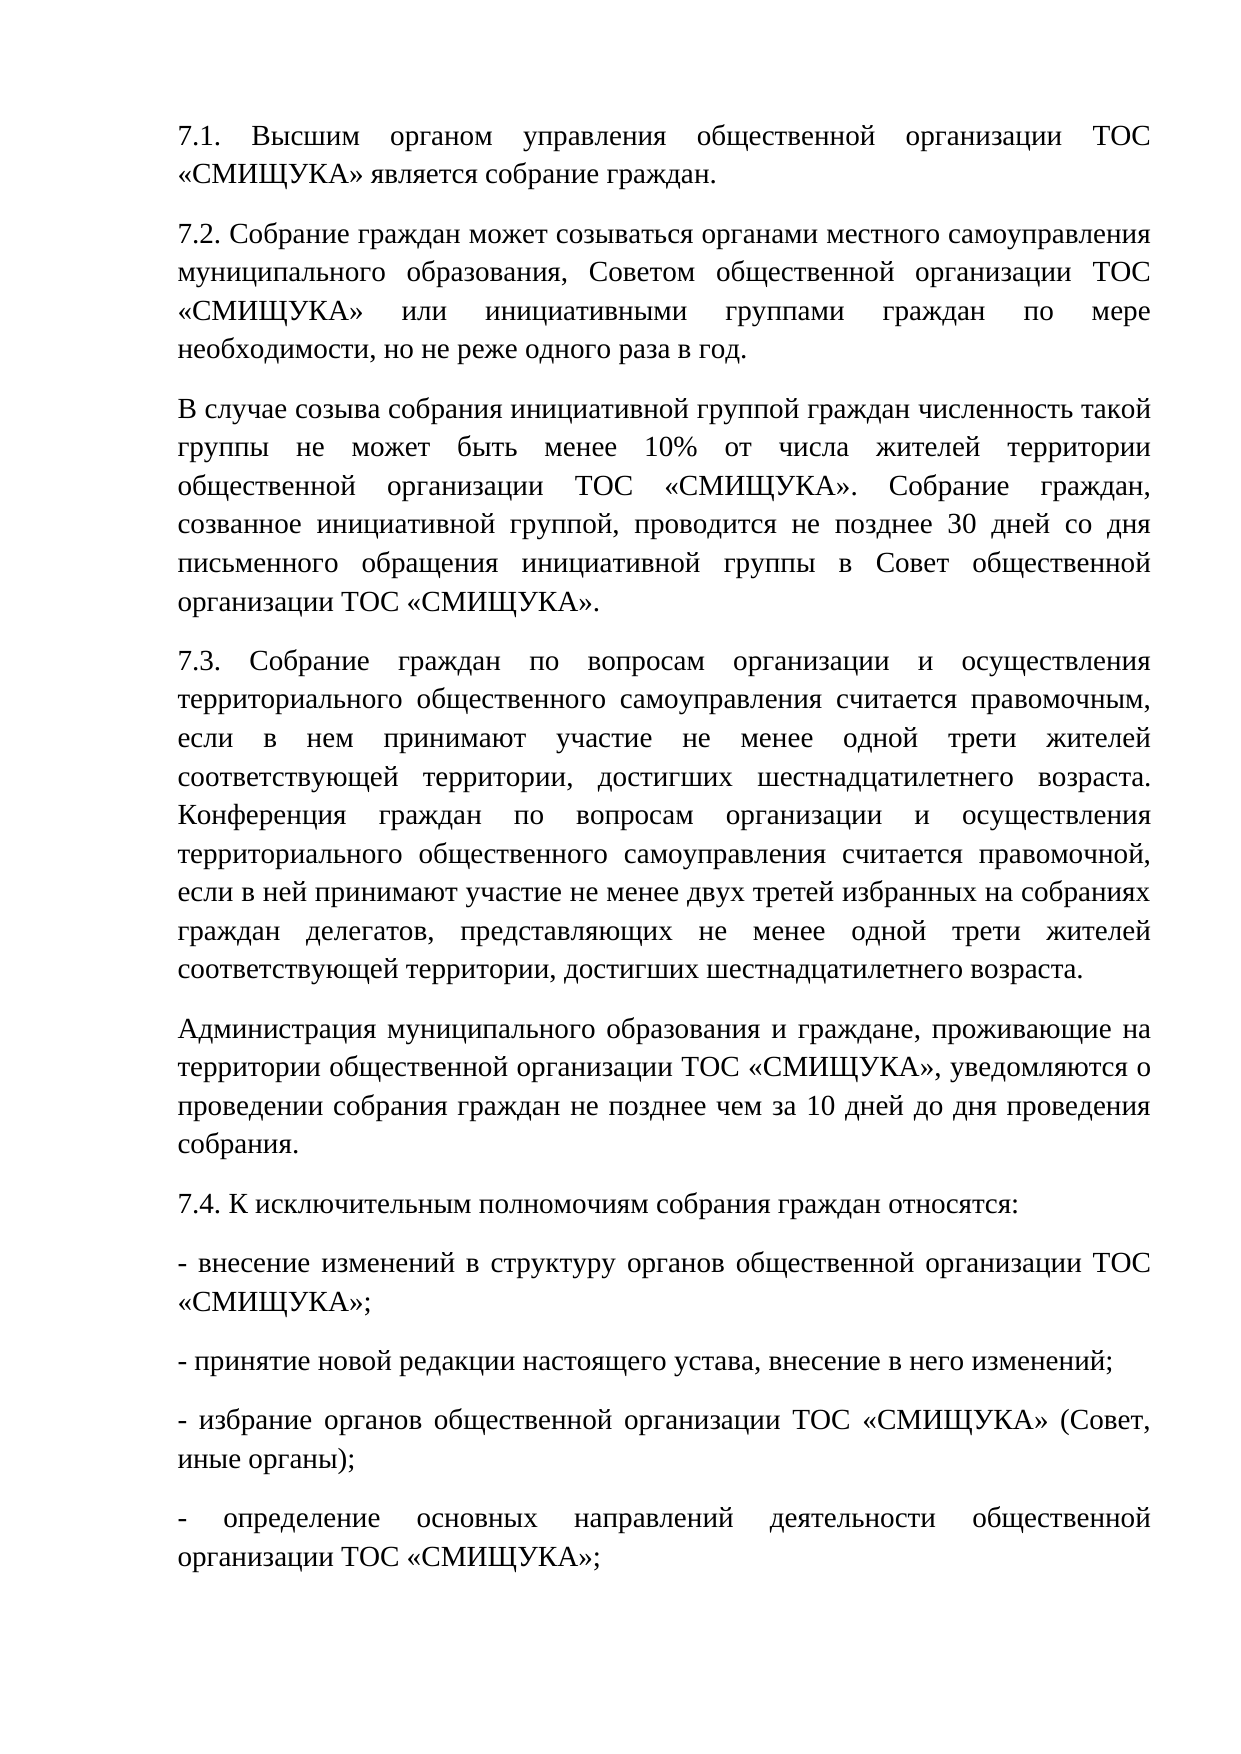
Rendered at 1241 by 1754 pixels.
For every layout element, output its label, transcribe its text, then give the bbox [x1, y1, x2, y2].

text - принятие новой редакции настоящего устава, внесение в него изменений; [177, 1343, 1152, 1377]
text - внесение изменений в структуру органов общественной организации ТОС «СМИЩУКА»; [177, 1245, 1152, 1317]
text Администрация муниципального образования и граждане, проживающие на территории общественной организации ТОС «СМИЩУКА», уведомляются о проведении собрания граждан не позднее чем за 10 дней до дня проведения собрания. [177, 1011, 1152, 1160]
text 7.2. Собрание граждан может созываться органами местного самоуправления муниципального образования, Советом общественной организации ТОС «СМИЩУКА» или инициативными группами граждан по мере необходимости, но не реже одного раза в год. [177, 216, 1152, 365]
text 7.4. К исключительным полномочиям собрания граждан относятся: [177, 1186, 1152, 1219]
text - избрание органов общественной организации ТОС «СМИЩУКА» (Совет, иные органы); [177, 1402, 1152, 1474]
text В случае созыва собрания инициативной группой граждан численность такой группы не может быть менее 10% от числа жителей территории общественной организации ТОС «СМИЩУКА». Собрание граждан, созванное инициативной группой, проводится не позднее 30 дней со дня письменного обращения инициативной группы в Совет общественной организации ТОС «СМИЩУКА». [177, 391, 1152, 617]
text 7.1. Высшим органом управления общественной организации ТОС «СМИЩУКА» является собрание граждан. [177, 118, 1152, 190]
text 7.3. Собрание граждан по вопросам организации и осуществления территориального общественного самоуправления считается правомочным, если в нем принимают участие не менее одной трети жителей соответствующей территории, достигших шестнадцатилетнего возраста. Конференция граждан по вопросам организации и осуществления территориального общественного самоуправления считается правомочной, если в ней принимают участие не менее двух третей избранных на собраниях граждан делегатов, представляющих не менее одной трети жителей соответствующей территории, достигших шестнадцатилетнего возраста. [177, 643, 1152, 985]
text - определение основных направлений деятельности общественной организации ТОС «СМИЩУКА»; [177, 1500, 1152, 1572]
